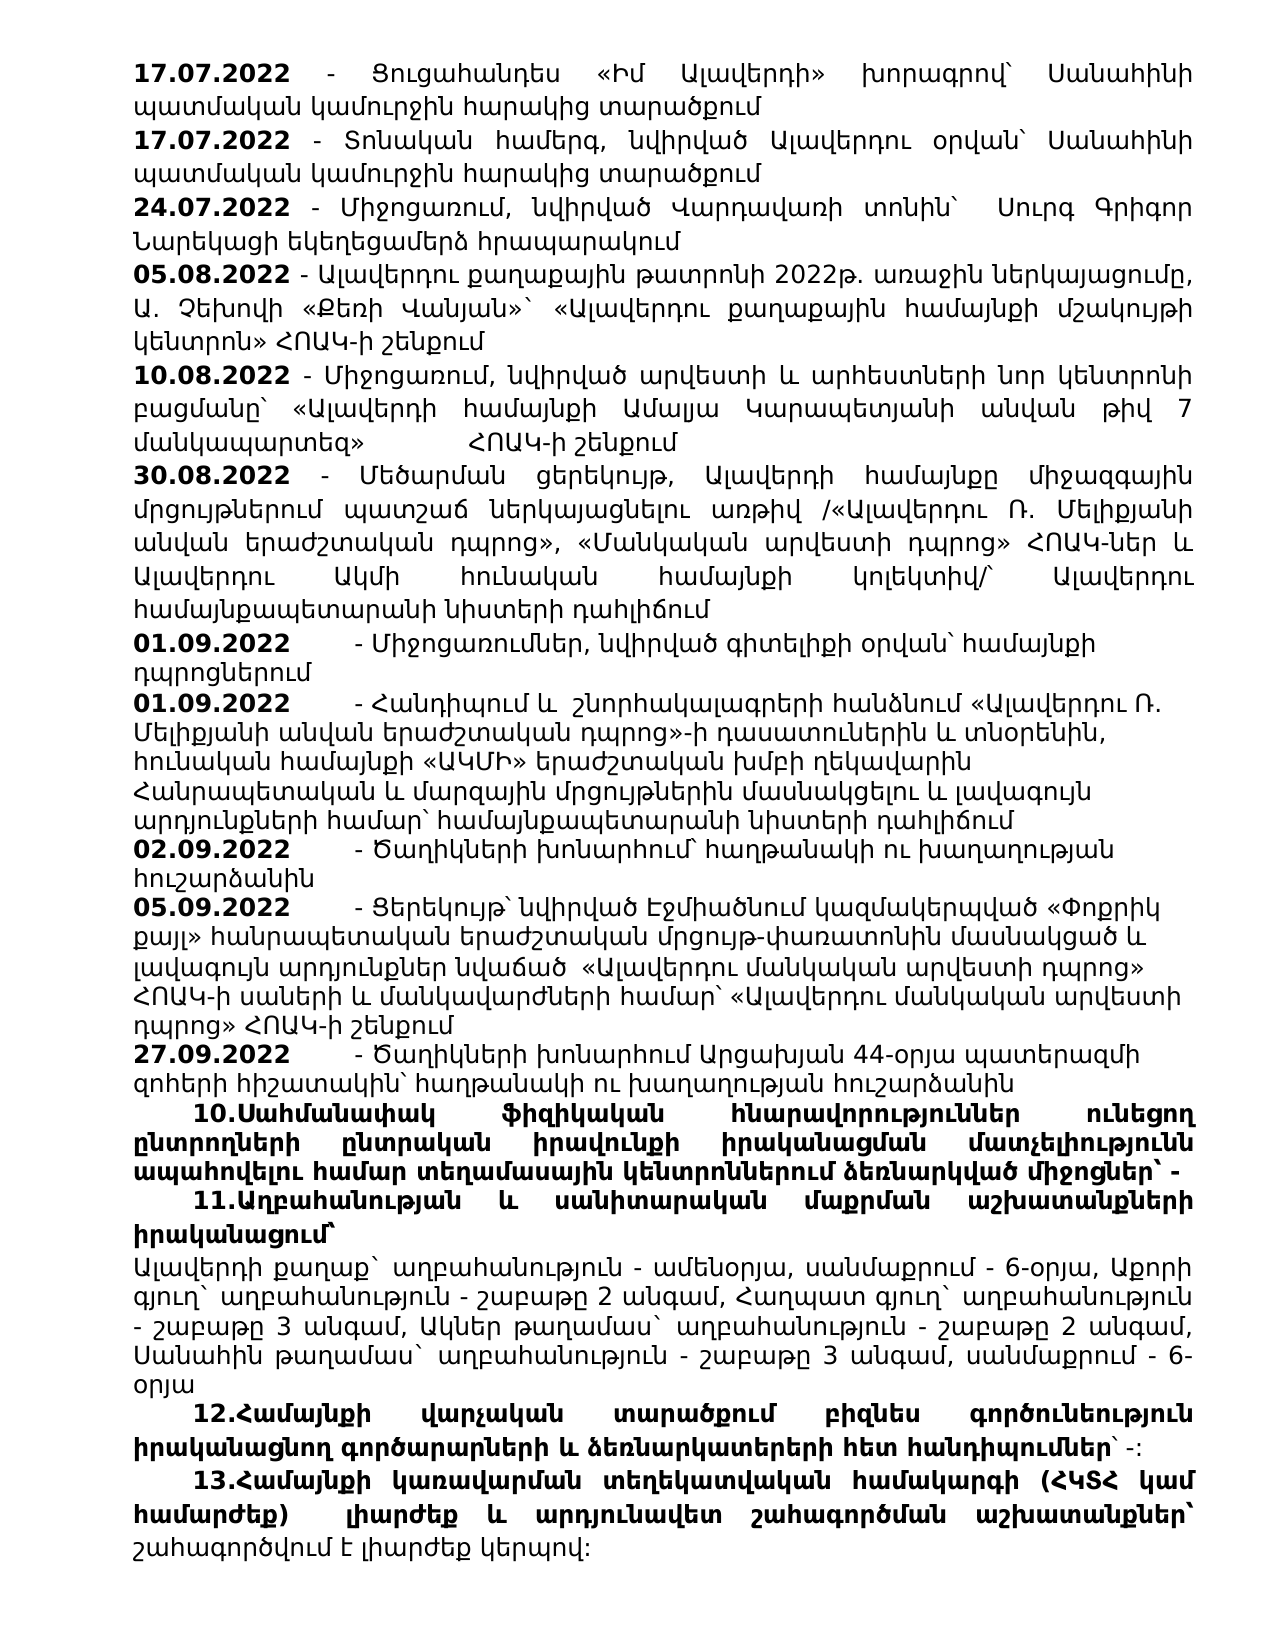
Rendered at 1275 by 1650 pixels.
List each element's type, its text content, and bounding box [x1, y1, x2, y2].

text 27.09.2022 - Ծաղիկների խոնարհում Արցախյան 44-օրյա պատերազմի զոհերի հիշատակին՝ հաղթանակի ու խաղաղության հուշարձանին [133, 1041, 1194, 1099]
text 30.08.2022 - Մեծարման ցերեկույթ, Ալավերդի համայնքը միջազգային մրցույթներում պատշաճ ներկայացնելու առթիվ /«Ալավերդու Ռ. Մելիքյանի անվան երաժշտական դպրոց», «Մանկական արվեստի դպրոց» ՀՈԱԿ-ներ և Ալավերդու Ակմի հունական համայնքի կոլեկտիվ/՝ Ալավերդու համայնքապետարանի նիստերի դահլիճում [133, 462, 1194, 625]
text 10.08.2022 - Միջոցառում, նվիրված արվեստի և արհեստների նոր կենտրոնի բացմանը՝ «Ալավերդի համայնքի Ամալյա Կարապետյանի անվան թիվ 7 մանկապարտեզ» ՀՈԱԿ-ի շենքում [133, 361, 1194, 457]
text 01.09.2022 - Հանդիպում և շնորհակալագրերի հանձնում «Ալավերդու Ռ․ Մելիքյանի անվան երաժշտական դպրոց»-ի դասատուներին և տնօրենին, հունական համայնքի «ԱԿՄԻ» երաժշտական խմբի ղեկավարին Հանրապետական և մարզային մրցույթներին մասնակցելու և լավագույն արդյունքների համար՝ համայնքապետարանի նիստերի դահլիճում [133, 688, 1194, 835]
list Համայնքի վարչական տարածքում բիզնես գործունեություն իրականացնող գործարարների և ձեռնարկատերերի հետ հանդիպումներ՝ -: [133, 1399, 1194, 1462]
text Ալավերդի քաղաք` աղբահանություն - ամենօրյա, սանմաքրում - 6-օրյա, Աքորի գյուղ` աղբահանություն - շաբաթը 2 անգամ, Հաղպատ գյուղ` աղբահանություն - շաբաթը 3 անգամ, Ակներ թաղամաս` աղբահանություն - շաբաթը 2 անգամ, Սանահին թաղամաս` աղբահանություն - շաբաթը 3 անգամ, սանմաքրում - 6-օրյա [133, 1253, 1194, 1399]
text 01.09.2022 - Միջոցառումներ, նվիրված գիտելիքի օրվան՝ համայնքի դպրոցներում [133, 629, 1194, 688]
text 02.09.2022 - Ծաղիկների խոնարհում՝ հաղթանակի ու խաղաղության հուշարձանին [133, 835, 1194, 893]
text 05.09.2022 - Ցերեկույթ՝ նվիրված Էջմիածնում կազմակերպված «Փոքրիկ քայլ» հանրապետական երաժշտական մրցույթ-փառատոնին մասնակցած և լավագույն արդյունքներ նվաճած «Ալավերդու մանկական արվեստի դպրոց» ՀՈԱԿ-ի սաների և մանկավարժների համար՝ «Ալավերդու մանկական արվեստի դպրոց» ՀՈԱԿ-ի շենքում [133, 893, 1194, 1041]
text 05.08.2022 - Ալավերդու քաղաքային թատրոնի 2022թ. առաջին ներկայացումը, Ա. Չեխովի «Քեռի Վանյան»` «Ալավերդու քաղաքային համայնքի մշակույթի կենտրոն» ՀՈԱԿ-ի շենքում [133, 260, 1194, 357]
text 17.07.2022 - Ցուցահանդես «Իմ Ալավերդի» խորագրով՝ Սանահինի պատմական կամուրջին հարակից տարածքում [133, 59, 1194, 122]
list Աղբահանության և սանիտարական մաքրման աշխատանքների իրականացում՝ [133, 1186, 1194, 1249]
text 24.07.2022 - Միջոցառում, նվիրված Վարդավառի տոնին՝ Սուրգ Գրիգոր Նարեկացի եկեղեցամերձ հրապարակում [133, 193, 1194, 256]
list Սահմանափակ ֆիզիկական հնարավորություններ ունեցող ընտրողների ընտրական իրավունքի իրականացման մատչելիությունն ապահովելու համար տեղամասային կենտրոններում ձեռնարկված միջոցներ՝ - [133, 1099, 1194, 1186]
text 17.07.2022 - Տոնական համերգ, նվիրված Ալավերդու օրվան՝ Սանահինի պատմական կամուրջին հարակից տարածքում [133, 126, 1194, 189]
list Համայնքի կառավարման տեղեկատվական համակարգի (ՀԿՏՀ կամ համարժեք) լիարժեք և արդյունավետ շահագործման աշխատանքներ՝ շահագործվում է լիարժեք կերպով: [133, 1466, 1194, 1563]
